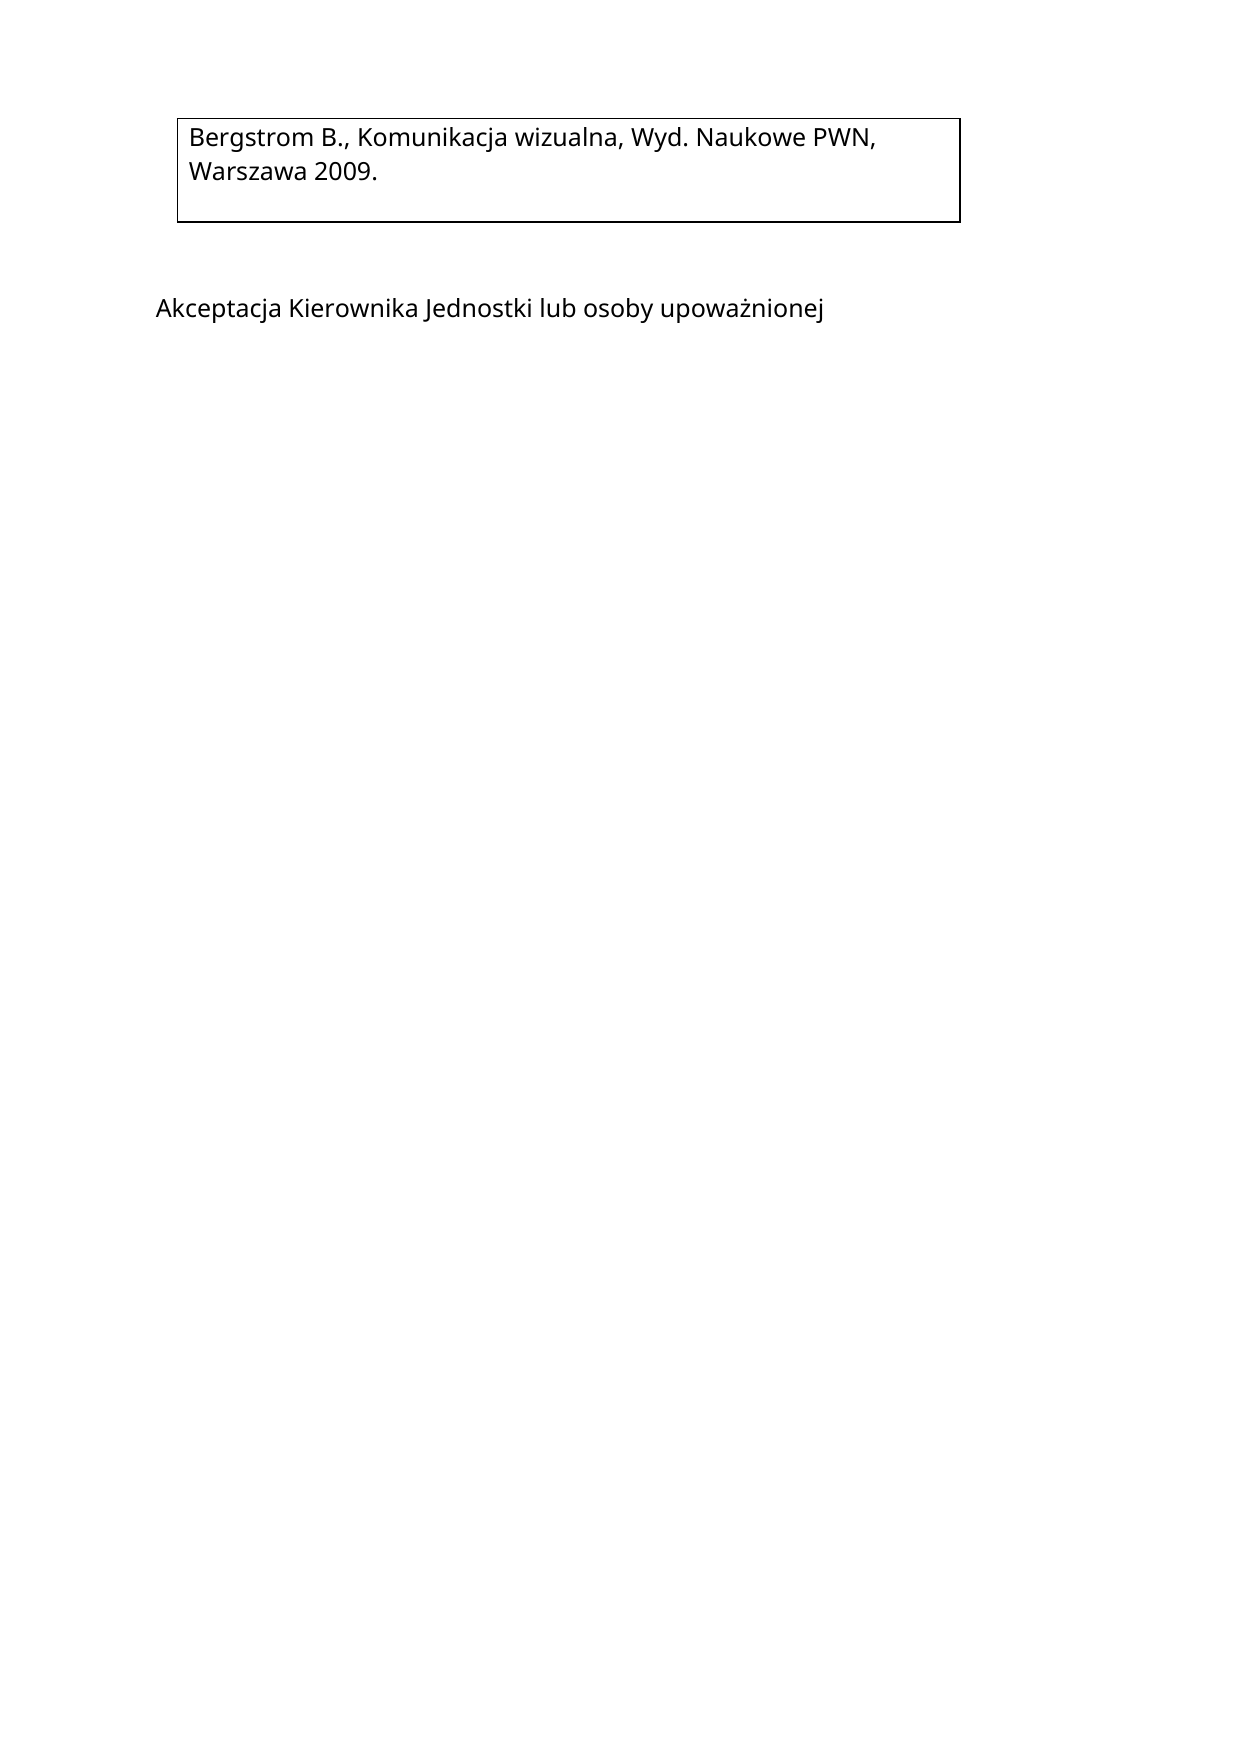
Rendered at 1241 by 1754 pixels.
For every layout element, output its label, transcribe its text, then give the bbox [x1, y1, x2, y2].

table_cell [178, 119, 959, 221]
text Akceptacja Kierownika Jednostki lub osoby upoważnionej [156, 291, 1122, 324]
